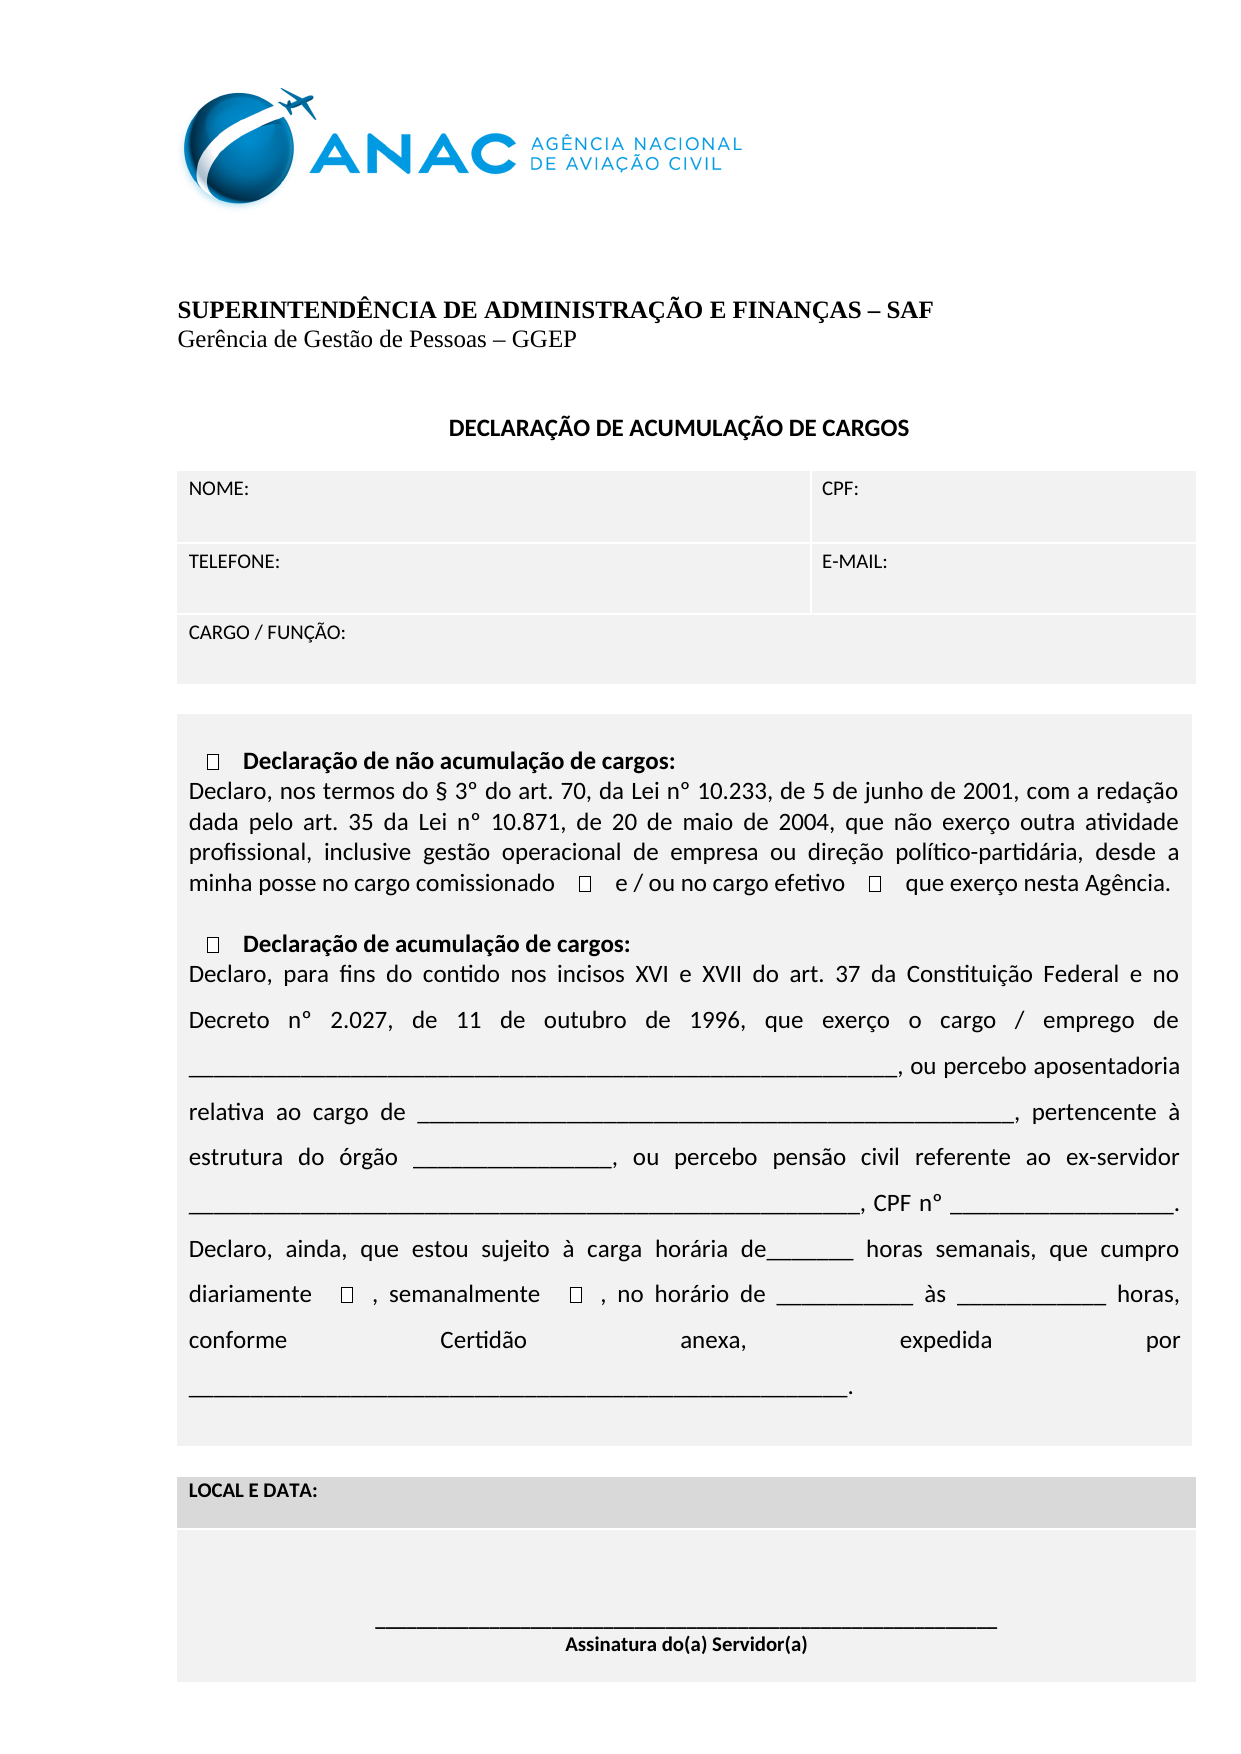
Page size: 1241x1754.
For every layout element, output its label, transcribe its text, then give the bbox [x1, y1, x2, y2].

picture [177, 88, 742, 213]
table_header Declaração de não acumulação de cargos: Declaro, nos termos do § 3º do art. 70, da Lei nº 10.233, de 5 de junho de 2001, com a redação dada pelo art. 35 da Lei nº 10.871, de 20 de maio de 2004, que não exerço outra atividade profissional, inclusive gestão operacional de empresa ou direção político-partidária, desde a minha posse no cargo comissionado e / ou no cargo efetivo que exerço nesta Agência. Declaração de acumulação de cargos: Declaro, para fins do contido nos incisos XVI e XVII do art. 37 da Constituição Federal e no Decreto nº 2.027, de 11 de outubro de 1996, que exerço o cargo / emprego de _________________________________________________________, ou percebo aposentadoria relativa ao cargo de ________________________________________________, pertencente à estrutura do órgão ________________, ou percebo pensão civil referente ao ex-servidor ______________________________________________________, CPF nº __________________. Declaro, ainda, que estou sujeito à carga horária de_______ horas semanais, que cumpro diariamente , semanalmente , no horário de ___________ às ____________ horas, conforme Certidão anexa, expedida por _____________________________________________________. [177, 714, 1192, 1446]
table_cell E-MAIL: [812, 544, 1196, 613]
table_cell ____________________________________________________________ Assinatura do(a) Servidor(a) [177, 1530, 1196, 1682]
table_header LOCAL E DATA: [177, 1477, 1196, 1528]
text Gerência de Gestão de Pessoas – GGEP [177, 324, 1181, 353]
table_header CPF: [812, 471, 1196, 542]
text SUPERINTENDÊNCIA DE ADMINISTRAÇÃO E FINANÇAS – SAF [177, 295, 1181, 324]
table_cell CARGO / FUNÇÃO: [177, 615, 1196, 684]
table_cell TELEFONE: [177, 544, 810, 613]
table_header NOME: [177, 471, 810, 542]
text DECLARAÇÃO DE ACUMULAÇÃO DE CARGOS [177, 412, 1181, 443]
